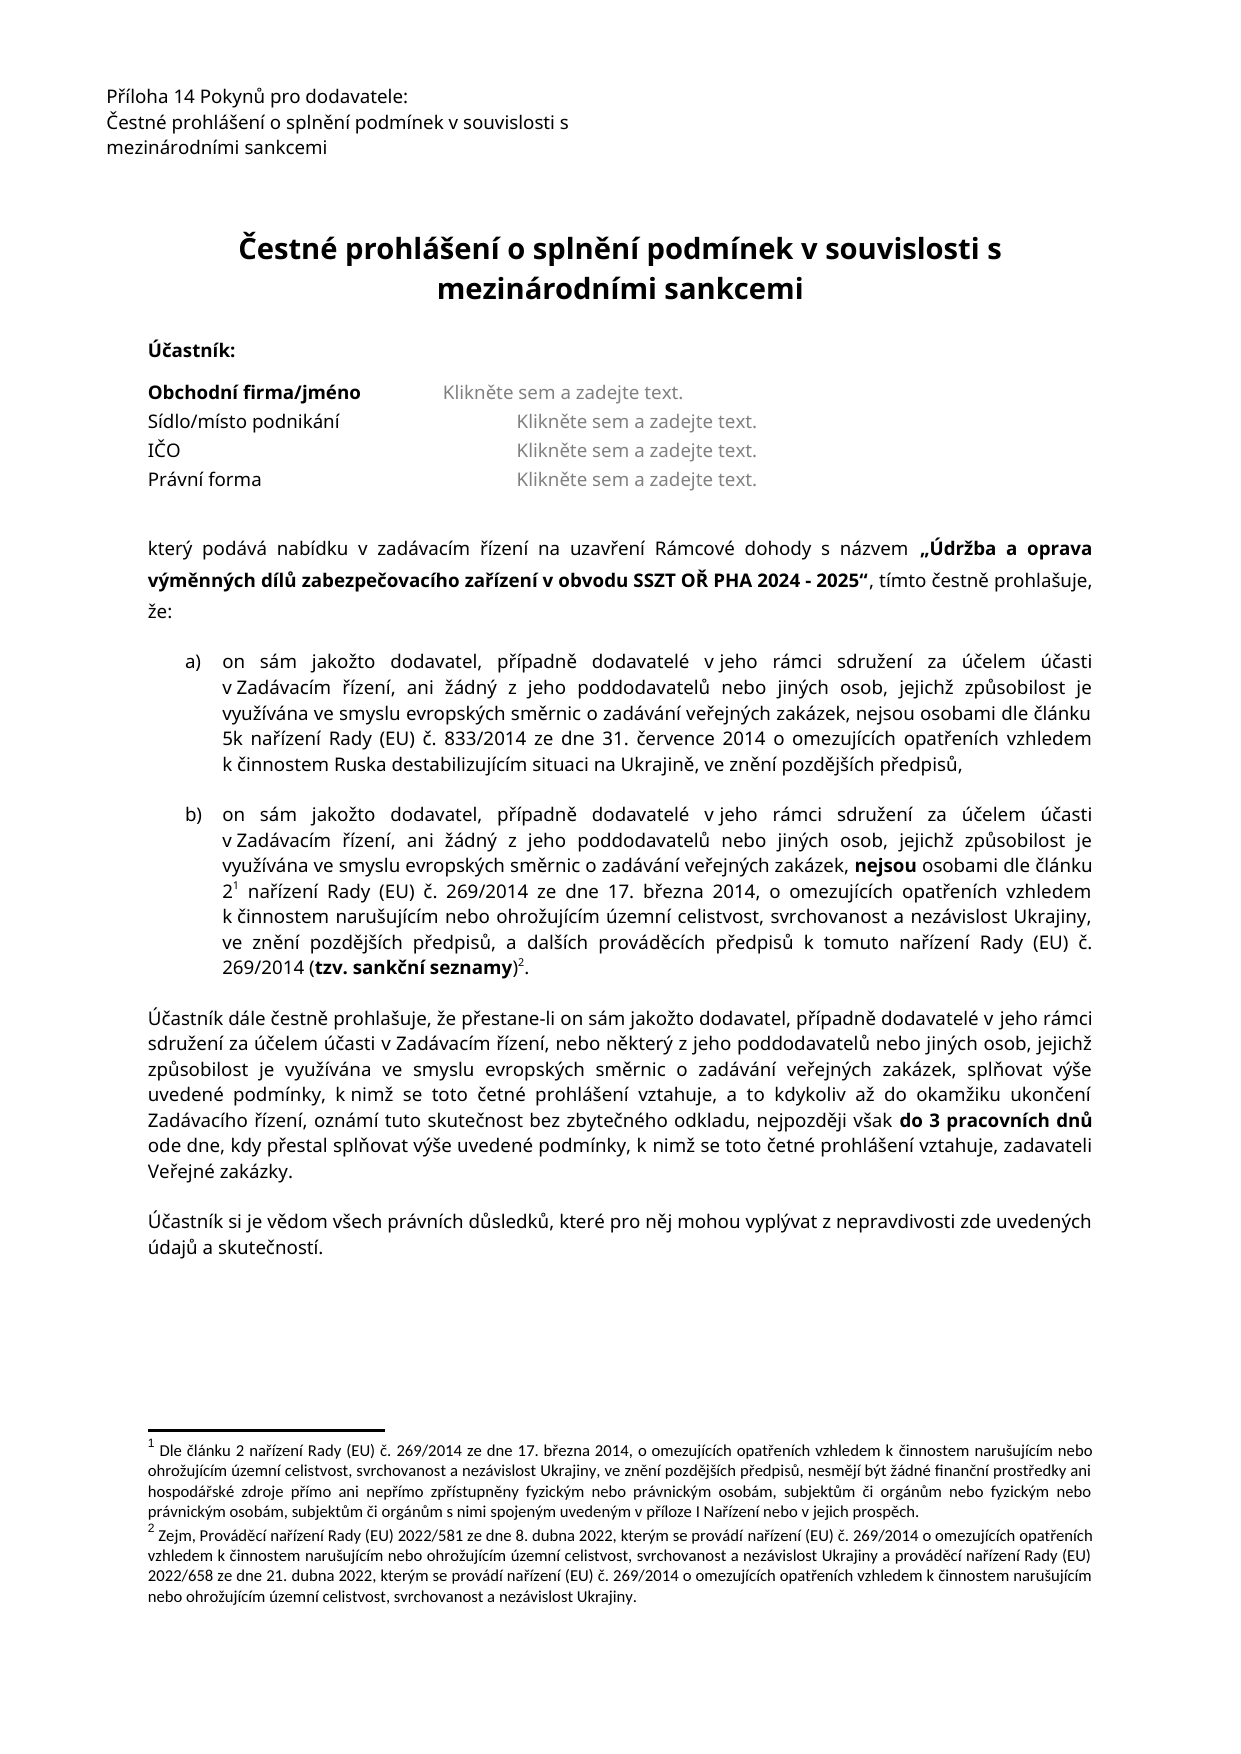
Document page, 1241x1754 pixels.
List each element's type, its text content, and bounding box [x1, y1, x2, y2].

text Účastník dále čestně prohlašuje, že přestane-li on sám jakožto dodavatel, případně dodavatelé v jeho rámci sdružení za účelem účasti v Zadávacím řízení, nebo některý z jeho poddodavatelů nebo jiných osob, jejichž způsobilost je využívána ve smyslu evropských směrnic o zadávání veřejných zakázek, splňovat výše uvedené podmínky, k nimž se toto četné prohlášení vztahuje, a to kdykoliv až do okamžiku ukončení Zadávacího řízení, oznámí tuto skutečnost bez zbytečného odkladu, nejpozději však do 3 pracovních dnů ode dne, kdy přestal splňovat výše uvedené podmínky, k nimž se toto četné prohlášení vztahuje, zadavateli Veřejné zakázky. [148, 1005, 1093, 1184]
text Sídlo/místo podnikání [148, 405, 1093, 434]
text který podává nabídku v zadávacím řízení na uzavření Rámcové dohody s názvem „Údržba a oprava výměnných dílů zabezpečovacího zařízení v obvodu SSZT OŘ PHA 2024 - 2025“, tímto čestně prohlašuje, že: [148, 530, 1093, 624]
text Právní forma [148, 463, 1093, 492]
title Čestné prohlášení o splnění podmínek v souvislosti s mezinárodními sankcemi [148, 228, 1093, 308]
list on sám jakožto dodavatel, případně dodavatelé v jeho rámci sdružení za účelem účasti v Zadávacím řízení, ani žádný z jeho poddodavatelů nebo jiných osob, jejichž způsobilost je využívána ve smyslu evropských směrnic o zadávání veřejných zakázek, nejsou osobami dle článku 2 nařízení Rady (EU) č. 269/2014 ze dne 17. března 2014, o omezujících opatřeních vzhledem k činnostem narušujícím nebo ohrožujícím územní celistvost, svrchovanost a nezávislost Ukrajiny, ve znění pozdějších předpisů, a dalších prováděcích předpisů k tomuto nařízení Rady (EU) č. 269/2014 (tzv. sankční seznamy). [185, 801, 1093, 980]
list on sám jakožto dodavatel, případně dodavatelé v jeho rámci sdružení za účelem účasti v Zadávacím řízení, ani žádný z jeho poddodavatelů nebo jiných osob, jejichž způsobilost je využívána ve smyslu evropských směrnic o zadávání veřejných zakázek, nejsou osobami dle článku 5k nařízení Rady (EU) č. 833/2014 ze dne 31. července 2014 o omezujících opatřeních vzhledem k činnostem Ruska destabilizujícím situaci na Ukrajině, ve znění pozdějších předpisů, [185, 649, 1093, 776]
text Účastník: [148, 333, 1093, 364]
text Účastník si je vědom všech právních důsledků, které pro něj mohou vyplývat z nepravdivosti zde uvedených údajů a skutečností. [148, 1209, 1093, 1260]
text IČO [148, 434, 1093, 463]
text Obchodní firma/jméno [148, 376, 1093, 405]
